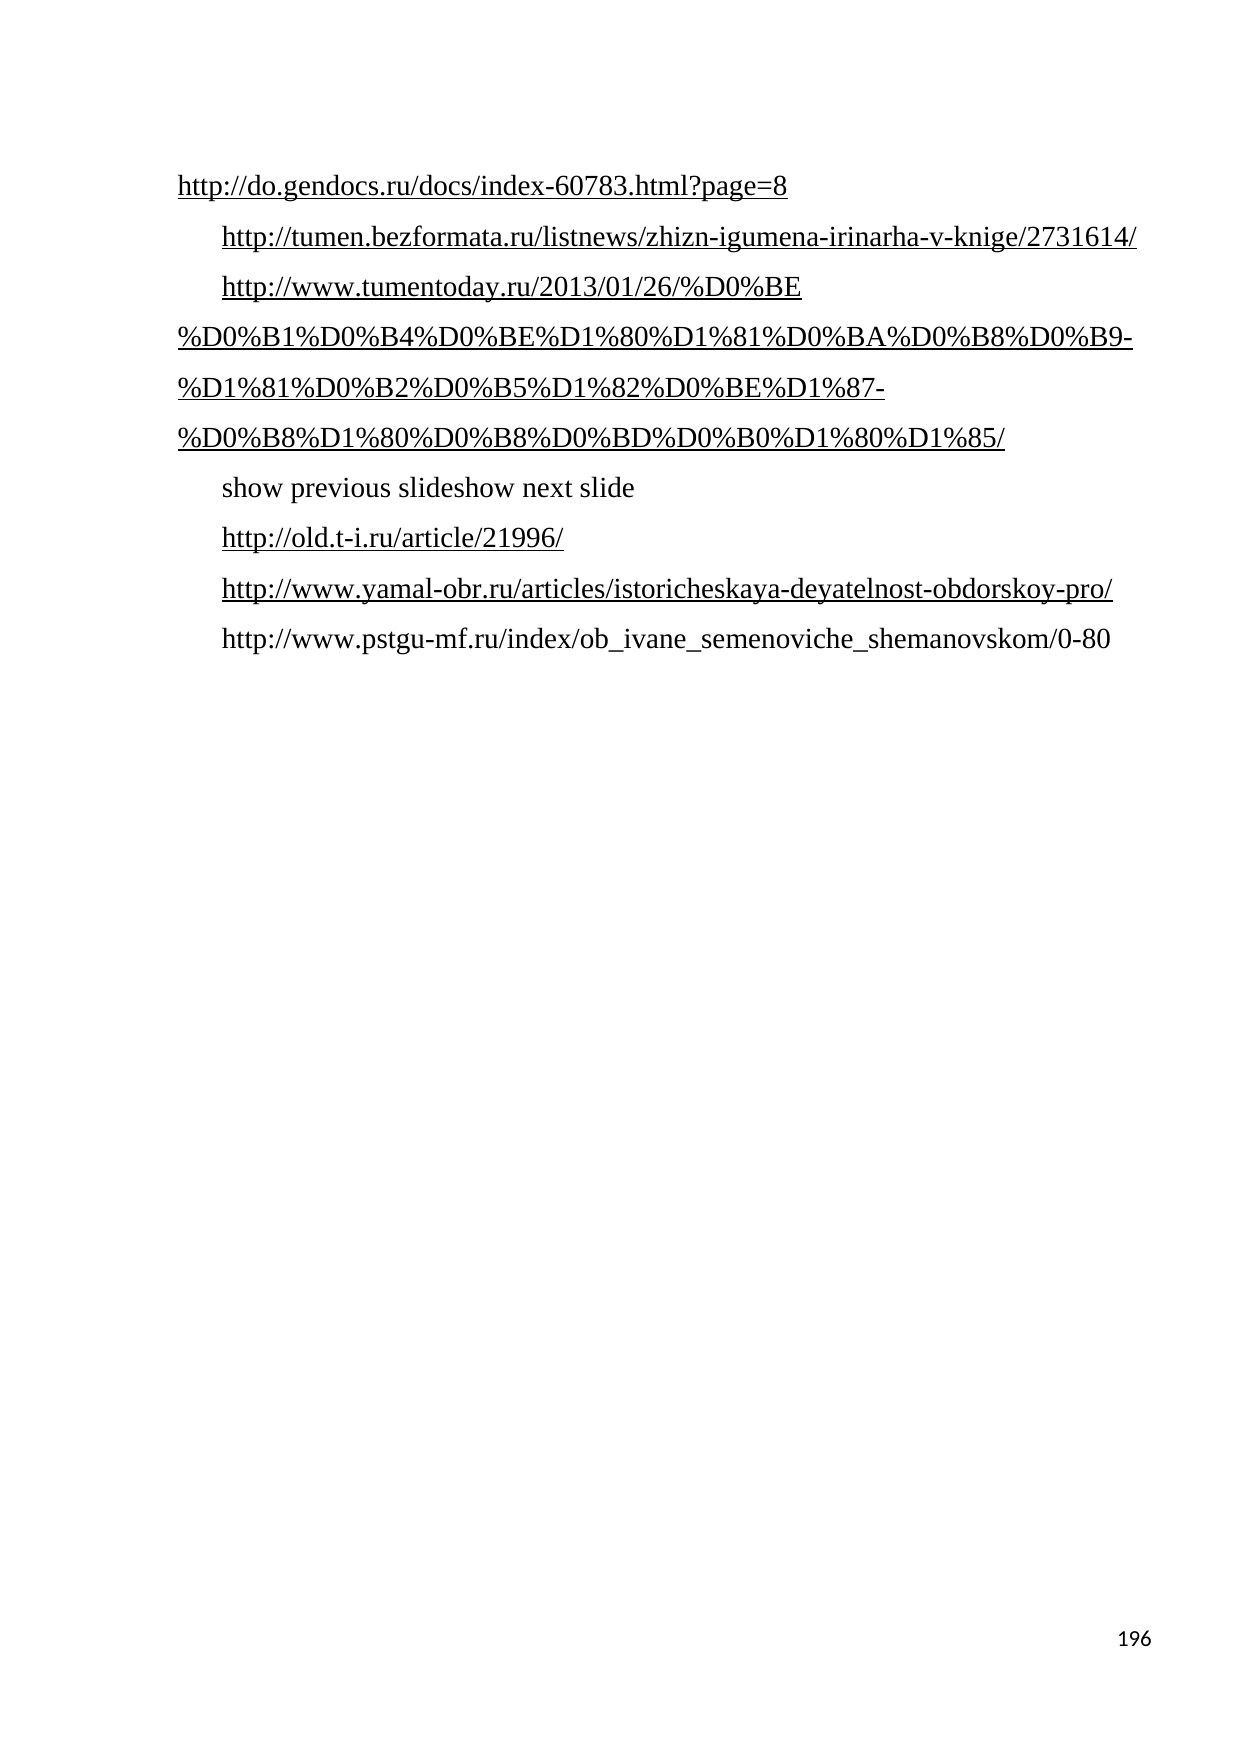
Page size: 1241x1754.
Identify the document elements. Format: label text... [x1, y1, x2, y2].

text show previous slideshow next slide [177, 470, 1152, 504]
text http://old.t-i.ru/article/21996/ [177, 521, 1152, 554]
text http://www.yamal-obr.ru/articles/istoricheskaya-deyatelnost-obdorskoy-pro/ [177, 571, 1152, 604]
text http://www.pstgu-mf.ru/index/ob_ivane_semenoviche_shemanovskom/0-80 [177, 621, 1152, 655]
text http://tumen.bezformata.ru/listnews/zhizn-igumena-irinarha-v-knige/2731614/ [177, 219, 1152, 252]
text http://do.gendocs.ru/docs/index-60783.html?page=8 [177, 118, 1152, 202]
text http://www.tumentoday.ru/2013/01/26/%D0%BE%D0%B1%D0%B4%D0%BE%D1%80%D1%81%D0%BA%D0%B8%D0%B9-%D1%81%D0%B2%D0%B5%D1%82%D0%BE%D1%87-%D0%B8%D1%80%D0%B8%D0%BD%D0%B0%D1%80%D1%85/ [177, 269, 1152, 453]
